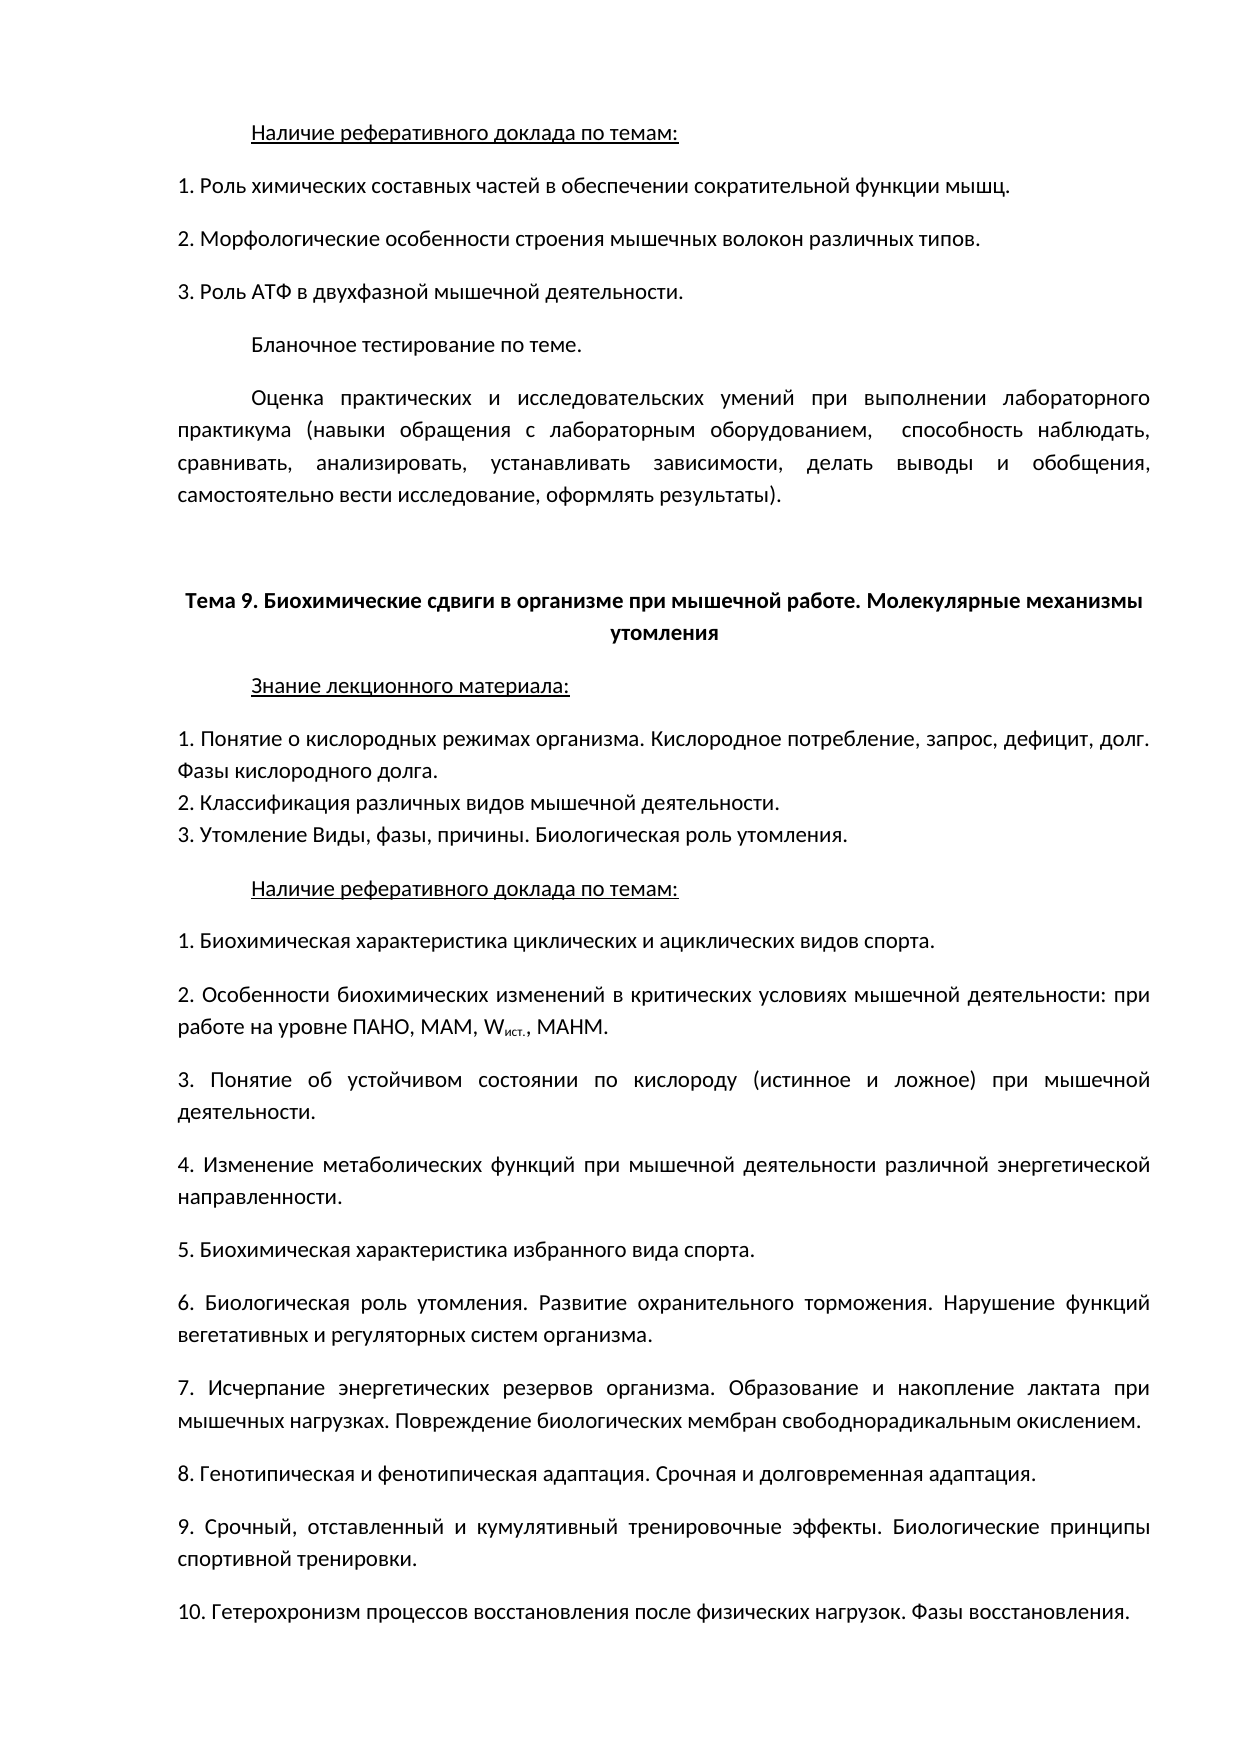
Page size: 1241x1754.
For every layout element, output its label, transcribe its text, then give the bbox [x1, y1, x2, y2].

text 2. Морфологические особенности строения мышечных волокон различных типов. [177, 224, 1152, 252]
text 4. Изменение метаболических функций при мышечной деятельности различной энергетической направленности. [177, 1150, 1152, 1210]
text 2. Особенности биохимических изменений в критических условиях мышечной деятельности: при работе на уровне ПАНО, МАМ, Wист., МАНМ. [177, 980, 1152, 1040]
text 3. Понятие об устойчивом состоянии по кислороду (истинное и ложное) при мышечной деятельности. [177, 1065, 1152, 1125]
text Знание лекционного материала: [177, 671, 1152, 699]
text 8. Генотипическая и фенотипическая адаптация. Срочная и долговременная адаптация. [177, 1459, 1152, 1487]
text 7. Исчерпание энергетических резервов организма. Образование и накопление лактата при мышечных нагрузках. Повреждение биологических мембран свободнорадикальным окислением. [177, 1373, 1152, 1434]
text 5. Биохимическая характеристика избранного вида спорта. [177, 1235, 1152, 1263]
text 1. Понятие о кислородных режимах организма. Кислородное потребление, запрос, дефицит, долг. Фазы кислородного долга. [177, 724, 1152, 784]
text 3. Роль АТФ в двухфазной мышечной деятельности. [177, 277, 1152, 305]
text 10. Гетерохронизм процессов восстановления после физических нагрузок. Фазы восстановления. [177, 1597, 1152, 1625]
text Бланочное тестирование по теме. [177, 330, 1152, 358]
text Наличие реферативного доклада по темам: [177, 118, 1152, 146]
text 3. Утомление Виды, фазы, причины. Биологическая роль утомления. [177, 821, 1152, 849]
text Тема 9. Биохимические сдвиги в организме при мышечной работе. Молекулярные механизмы утомления [177, 586, 1152, 646]
text 1. Роль химических составных частей в обеспечении сократительной функции мышц. [177, 171, 1152, 199]
text 2. Классификация различных видов мышечной деятельности. [177, 788, 1152, 816]
text 9. Срочный, отставленный и кумулятивный тренировочные эффекты. Биологические принципы спортивной тренировки. [177, 1512, 1152, 1572]
text Оценка практических и исследовательских умений при выполнении лабораторного практикума (навыки обращения с лабораторным оборудованием, способность наблюдать, сравнивать, анализировать, устанавливать зависимости, делать выводы и обобщения, самостоятельно вести исследование, оформлять результаты). [177, 383, 1152, 508]
text 6. Биологическая роль утомления. Развитие охранительного торможения. Нарушение функций вегетативных и регуляторных систем организма. [177, 1288, 1152, 1348]
text Наличие реферативного доклада по темам: [177, 874, 1152, 902]
text 1. Биохимическая характеристика циклических и ациклических видов спорта. [177, 927, 1152, 955]
